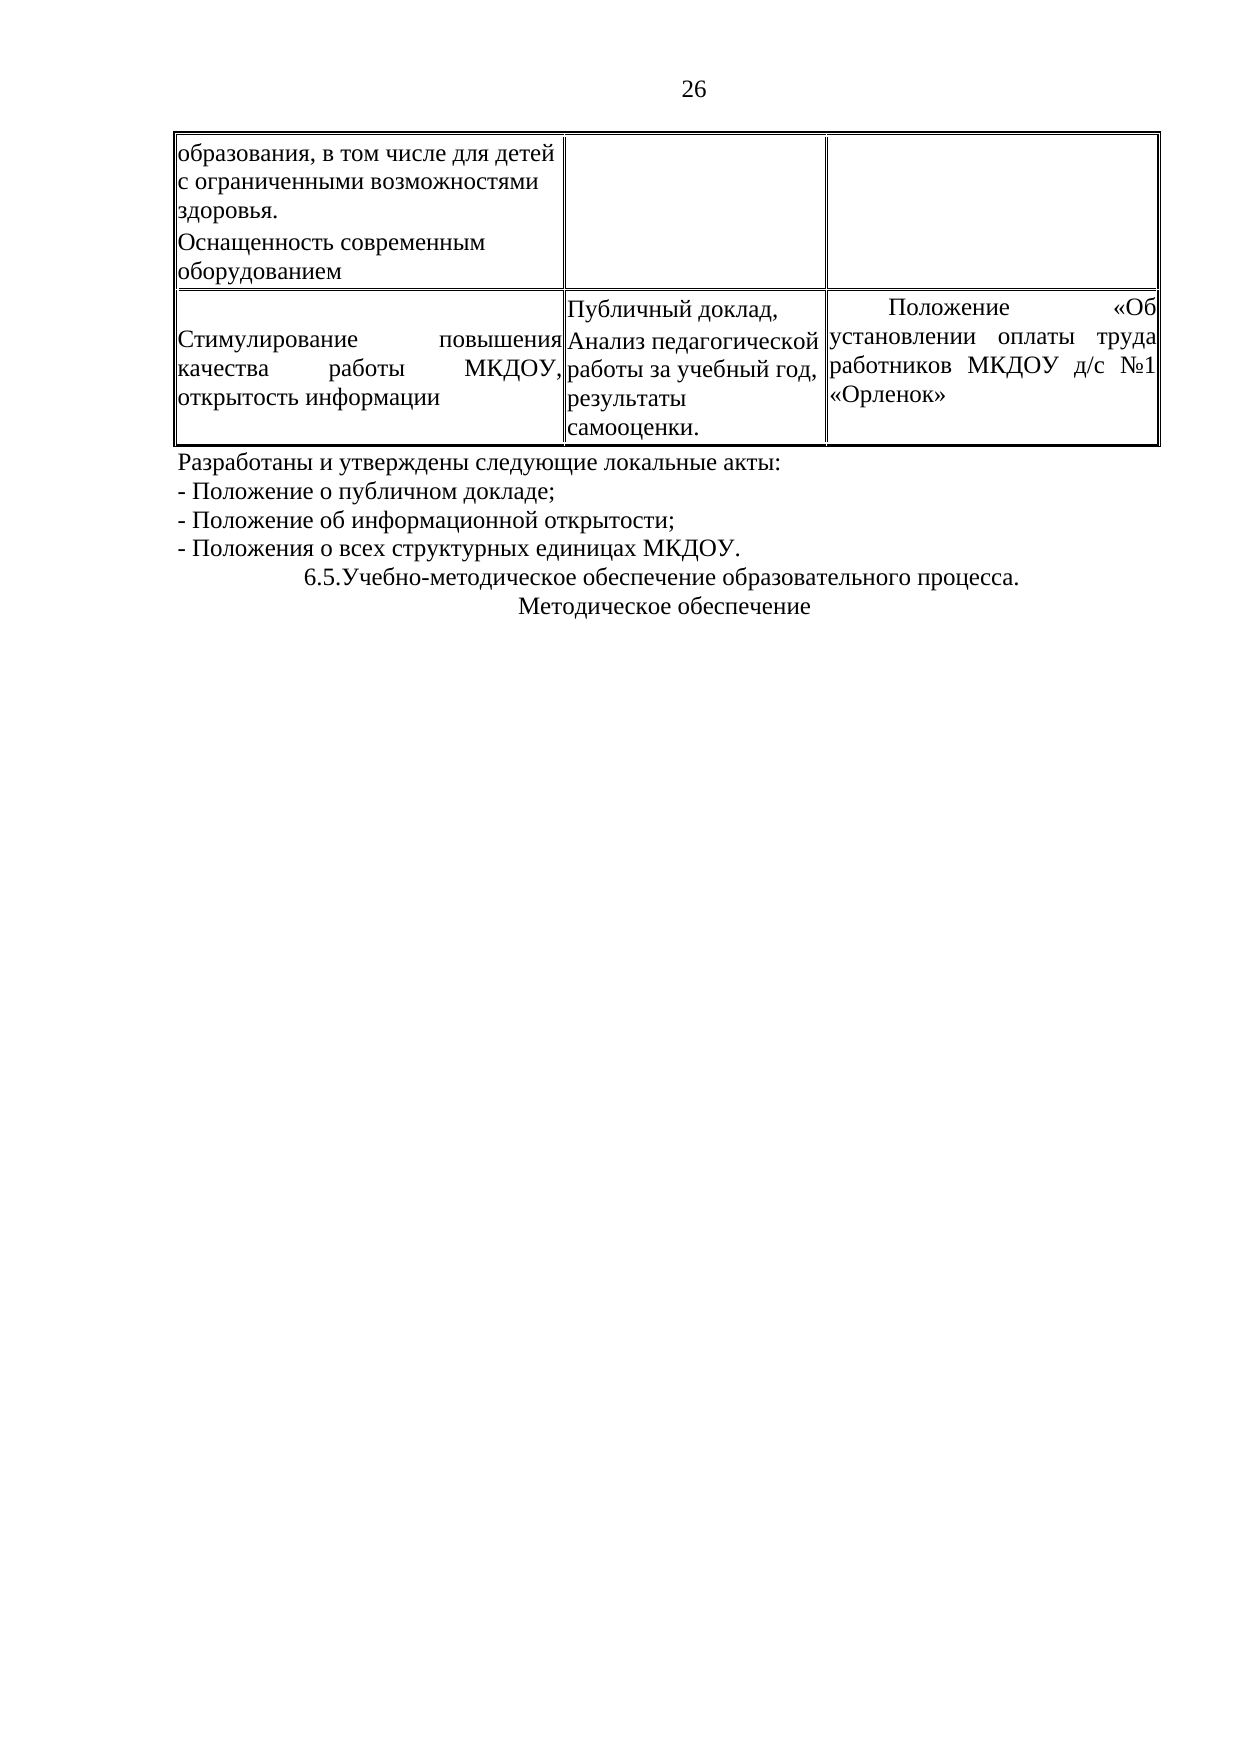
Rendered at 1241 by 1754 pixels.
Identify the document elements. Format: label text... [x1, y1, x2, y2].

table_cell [177, 135, 564, 288]
text Методическое обеспечение [177, 591, 1152, 620]
table_cell Публичный доклад, Анализ педагогической работы за учебный год, результаты самооценки. [565, 291, 827, 444]
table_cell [827, 135, 1157, 288]
table_cell Стимулирование повышения качества работы МКДОУ, открытость информации [175, 288, 564, 444]
text 6.5.Учебно-методическое обеспечение образовательного процесса. [304, 562, 1152, 591]
text - Положение о публичном докладе; [177, 476, 1152, 505]
text - Положения о всех структурных единицах МКДОУ. [177, 533, 1152, 562]
table_cell Посещение МКДОУ [565, 135, 827, 288]
text Разработаны и утверждены следующие локальные акты: [177, 447, 1152, 476]
table_cell Положение «Об установлении оплаты труда работников МКДОУ д/с №1 «Орленок» [827, 288, 1159, 444]
text - Положение об информационной открытости; [177, 505, 1152, 533]
